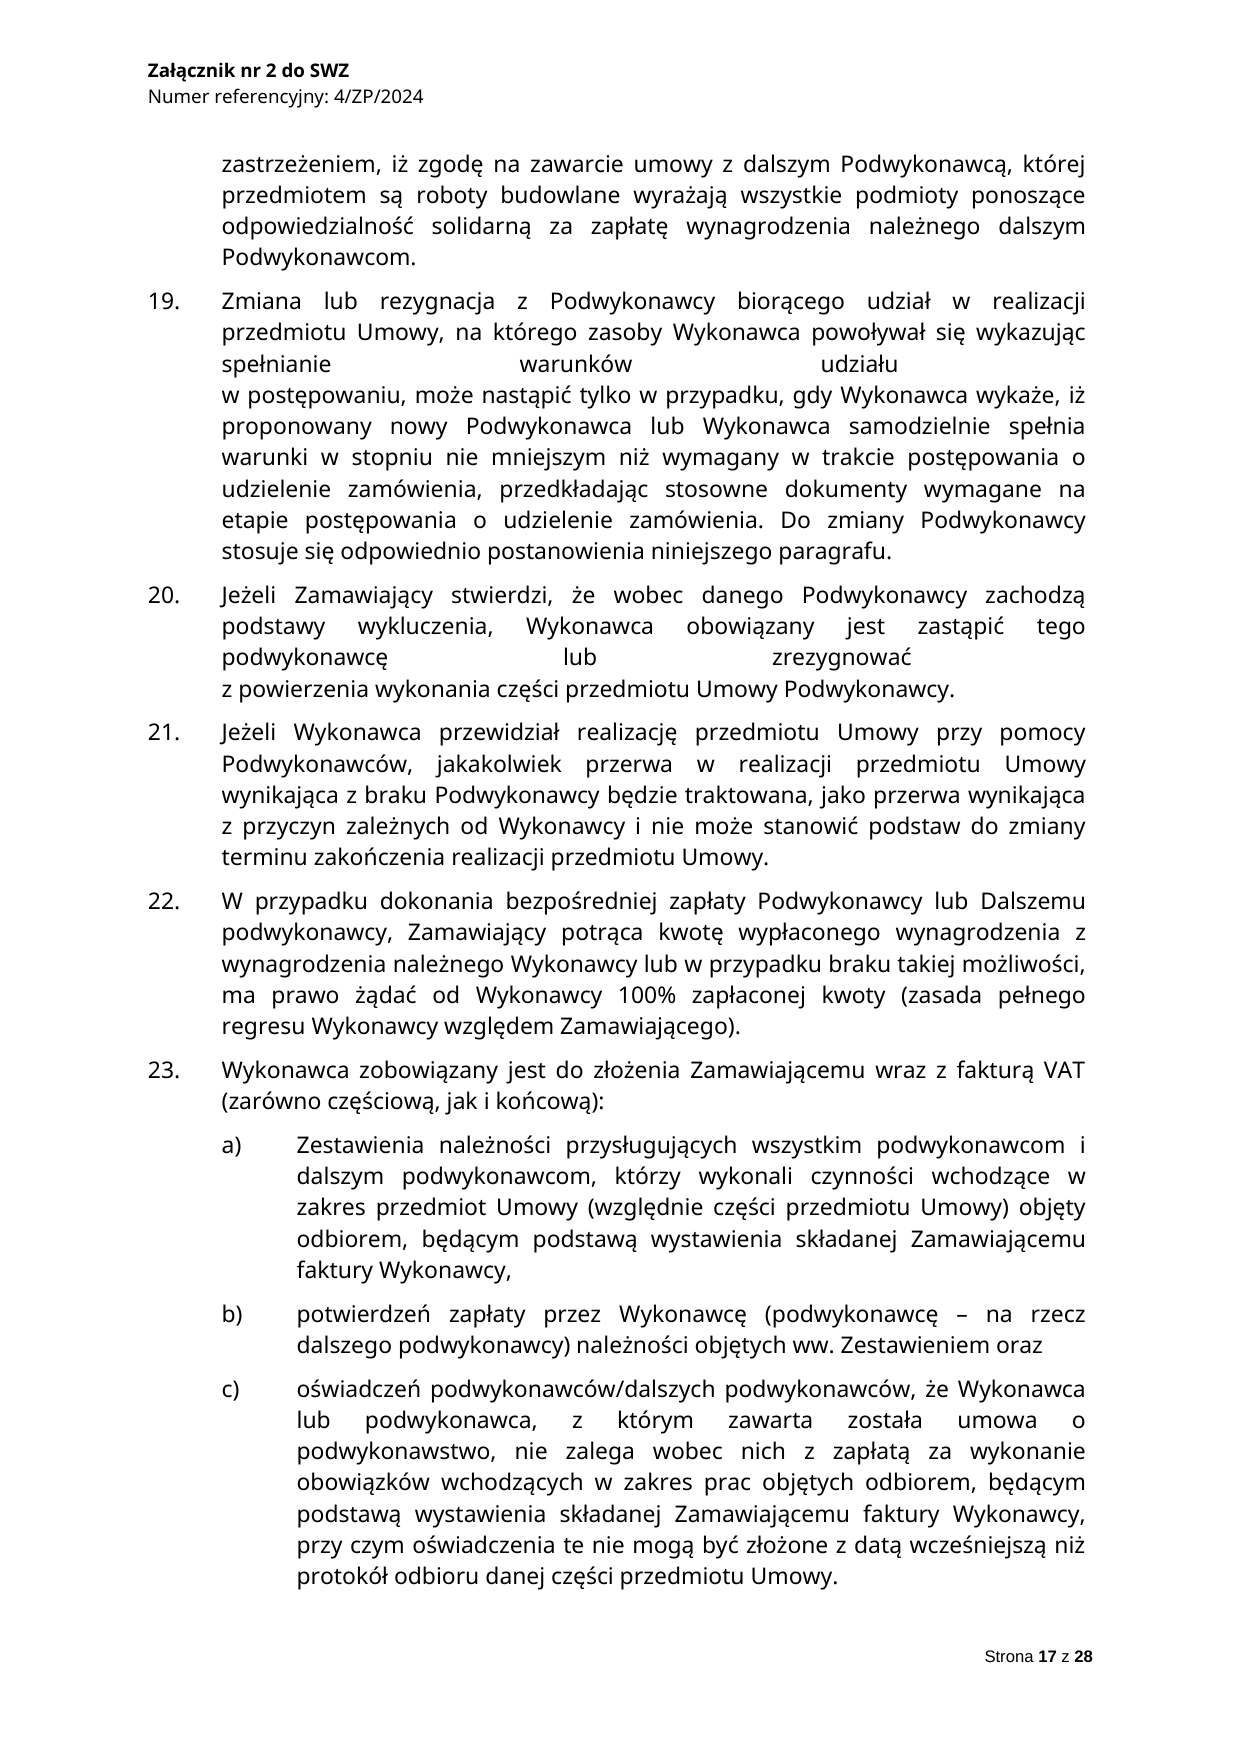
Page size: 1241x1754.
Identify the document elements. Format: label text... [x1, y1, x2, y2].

list Zmiana lub rezygnacja z Podwykonawcy biorącego udział w realizacji przedmiotu Umowy, na którego zasoby Wykonawca powoływał się wykazując spełnianie warunków udziału w postępowaniu, może nastąpić tylko w przypadku, gdy Wykonawca wykaże, iż proponowany nowy Podwykonawca lub Wykonawca samodzielnie spełnia warunki w stopniu nie mniejszym niż wymagany w trakcie postępowania o udzielenie zamówienia, przedkładając stosowne dokumenty wymagane na etapie postępowania o udzielenie zamówienia. Do zmiany Podwykonawcy stosuje się odpowiednio postanowienia niniejszego paragrafu. [148, 285, 1087, 566]
list Wykonawca zobowiązany jest do złożenia Zamawiającemu wraz z fakturą VAT (zarówno częściową, jak i końcową): [148, 1054, 1087, 1116]
list Zestawienia należności przysługujących wszystkim podwykonawcom i dalszym podwykonawcom, którzy wykonali czynności wchodzące w zakres przedmiot Umowy (względnie części przedmiotu Umowy) objęty odbiorem, będącym podstawą wystawienia składanej Zamawiającemu faktury Wykonawcy, [221, 1129, 1087, 1285]
list potwierdzeń zapłaty przez Wykonawcę (podwykonawcę – na rzecz dalszego podwykonawcy) należności objętych ww. Zestawieniem oraz [221, 1298, 1087, 1360]
list Jeżeli Wykonawca przewidział realizację przedmiotu Umowy przy pomocy Podwykonawców, jakakolwiek przerwa w realizacji przedmiotu Umowy wynikająca z braku Podwykonawcy będzie traktowana, jako przerwa wynikająca z przyczyn zależnych od Wykonawcy i nie może stanowić podstaw do zmiany terminu zakończenia realizacji przedmiotu Umowy. [148, 716, 1087, 873]
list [148, 148, 1087, 273]
list oświadczeń podwykonawców/dalszych podwykonawców, że Wykonawca lub podwykonawca, z którym zawarta została umowa o podwykonawstwo, nie zalega wobec nich z zapłatą za wykonanie obowiązków wchodzących w zakres prac objętych odbiorem, będącym podstawą wystawienia składanej Zamawiającemu faktury Wykonawcy, przy czym oświadczenia te nie mogą być złożone z datą wcześniejszą niż protokół odbioru danej części przedmiotu Umowy. [221, 1373, 1087, 1591]
list W przypadku dokonania bezpośredniej zapłaty Podwykonawcy lub Dalszemu podwykonawcy, Zamawiający potrąca kwotę wypłaconego wynagrodzenia z wynagrodzenia należnego Wykonawcy lub w przypadku braku takiej możliwości, ma prawo żądać od Wykonawcy 100% zapłaconej kwoty (zasada pełnego regresu Wykonawcy względem Zamawiającego). [148, 885, 1087, 1041]
list Jeżeli Zamawiający stwierdzi, że wobec danego Podwykonawcy zachodzą podstawy wykluczenia, Wykonawca obowiązany jest zastąpić tego podwykonawcę lub zrezygnować z powierzenia wykonania części przedmiotu Umowy Podwykonawcy. [148, 579, 1087, 704]
